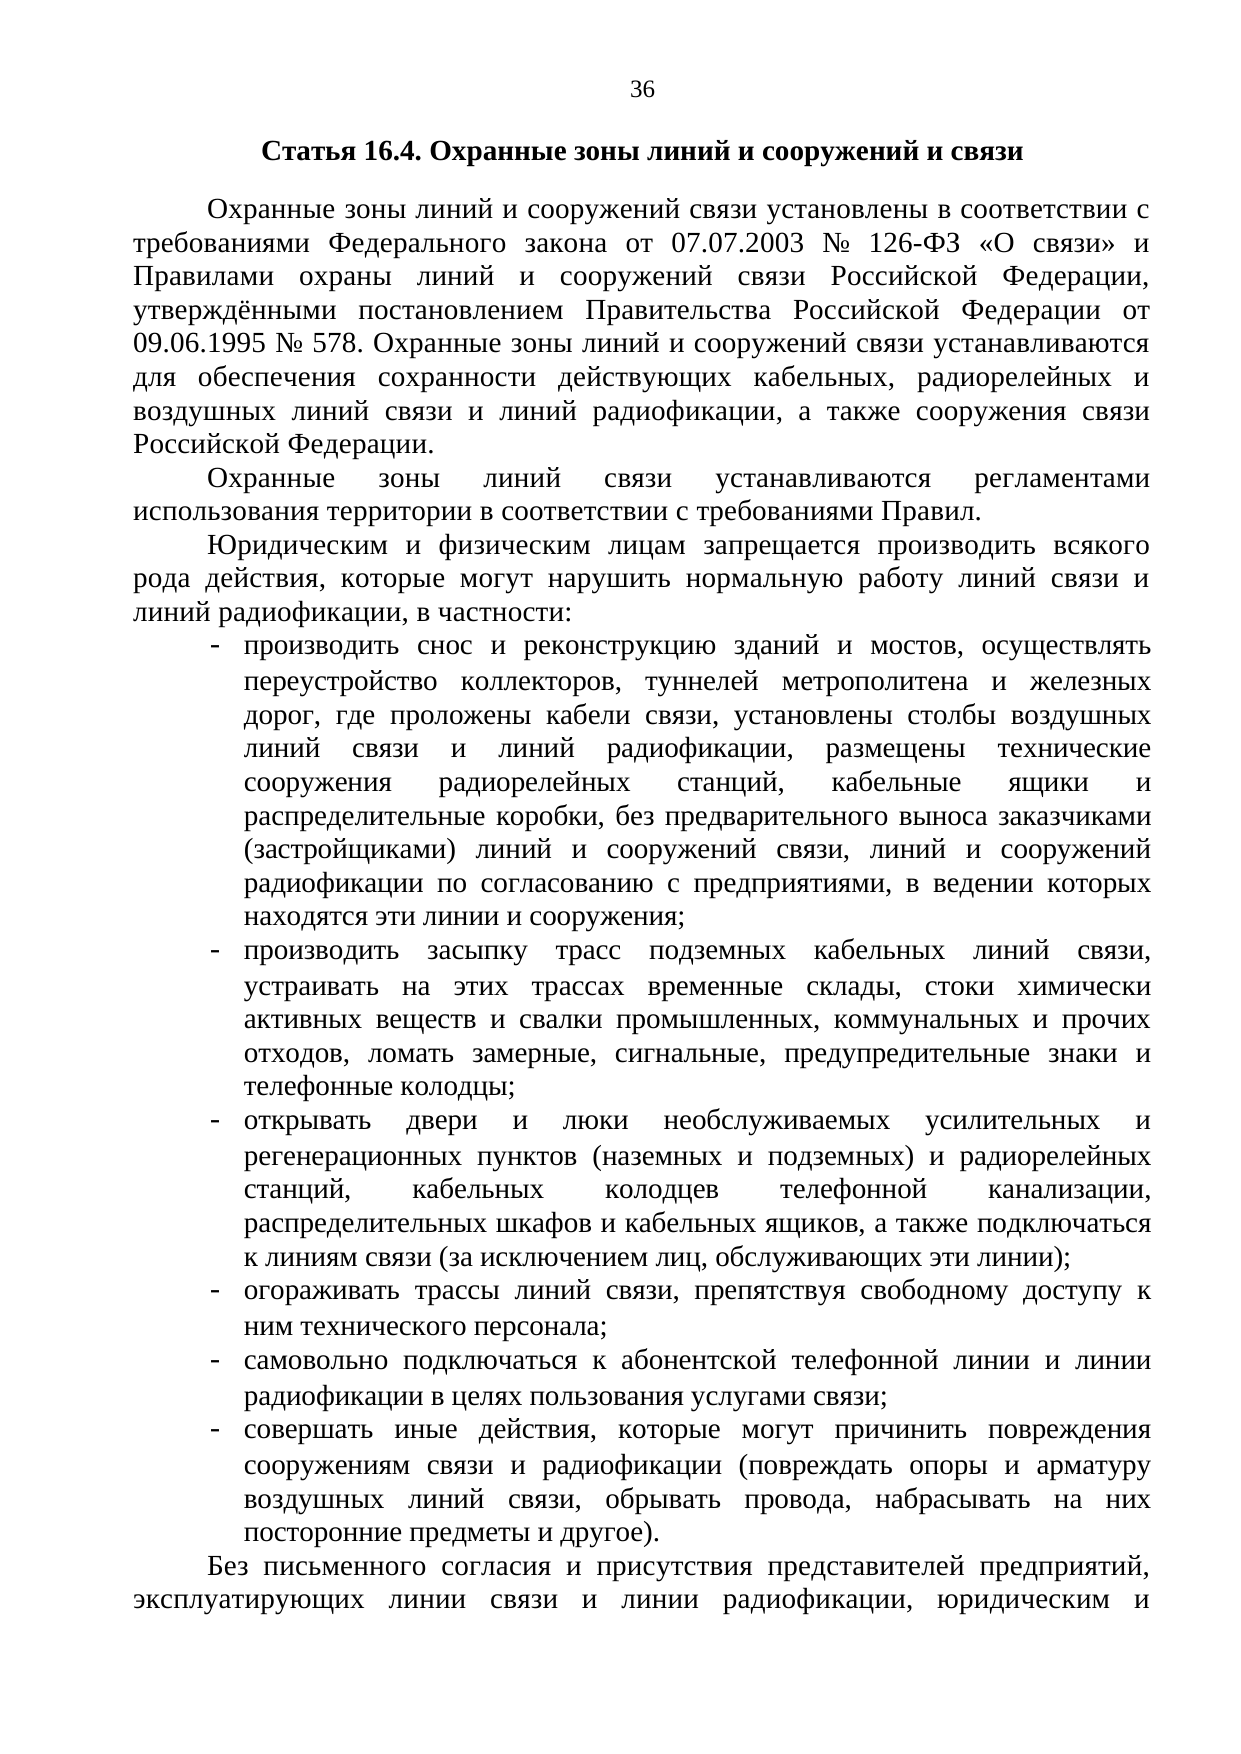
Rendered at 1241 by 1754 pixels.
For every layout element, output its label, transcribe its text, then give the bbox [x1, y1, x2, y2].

list огораживать трассы линий связи, препятствуя свободному доступу к ним технического персонала; [206, 1272, 1152, 1342]
text Юридическим и физическим лицам запрещается производить всякого рода действия, которые могут нарушить нормальную работу линий связи и линий радиофикации, в частности: [133, 527, 1152, 627]
text Охранные зоны линий связи устанавливаются регламентами использования территории в соответствии с требованиями Правил. [133, 460, 1152, 527]
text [133, 1548, 1152, 1615]
list совершать иные действия, которые могут причинить повреждения сооружениям связи и радиофикации (повреждать опоры и арматуру воздушных линий связи, обрывать провода, набрасывать на них посторонние предметы и другое). [206, 1411, 1152, 1548]
subtitle Статья 16.4. Охранные зоны линий и сооружений и связи [133, 133, 1152, 166]
list открывать двери и люки необслуживаемых усилительных и регенерационных пунктов (наземных и подземных) и радиорелейных станций, кабельных колодцев телефонной канализации, распределительных шкафов и кабельных ящиков, а также подключаться к линиям связи (за исключением лиц, обслуживающих эти линии); [206, 1102, 1152, 1272]
list производить засыпку трасс подземных кабельных линий связи, устраивать на этих трассах временные склады, стоки химически активных веществ и свалки промышленных, коммунальных и прочих отходов, ломать замерные, сигнальные, предупредительные знаки и телефонные колодцы; [206, 932, 1152, 1102]
list производить снос и реконструкцию зданий и мостов, осуществлять переустройство коллекторов, туннелей метрополитена и железных дорог, где проложены кабели связи, установлены столбы воздушных линий связи и линий радиофикации, размещены технические сооружения радиорелейных станций, кабельные ящики и распределительные коробки, без предварительного выноса заказчиками (застройщиками) линий и сооружений связи, линий и сооружений радиофикации по согласованию с предприятиями, в ведении которых находятся эти линии и сооружения; [206, 627, 1152, 932]
text Охранные зоны линий и сооружений связи установлены в соответствии с требованиями Федерального закона от 07.07.2003 № 126-ФЗ «О связи» и Правилами охраны линий и сооружений связи Российской Федерации, утверждёнными постановлением Правительства Российской Федерации от 09.06.1995 № 578. Охранные зоны линий и сооружений связи устанавливаются для обеспечения сохранности действующих кабельных, радиорелейных и воздушных линий связи и линий радиофикации, а также сооружения связи Российской Федерации. [133, 191, 1152, 460]
list самовольно подключаться к абонентской телефонной линии и линии радиофикации в целях пользования услугами связи; [206, 1342, 1152, 1411]
